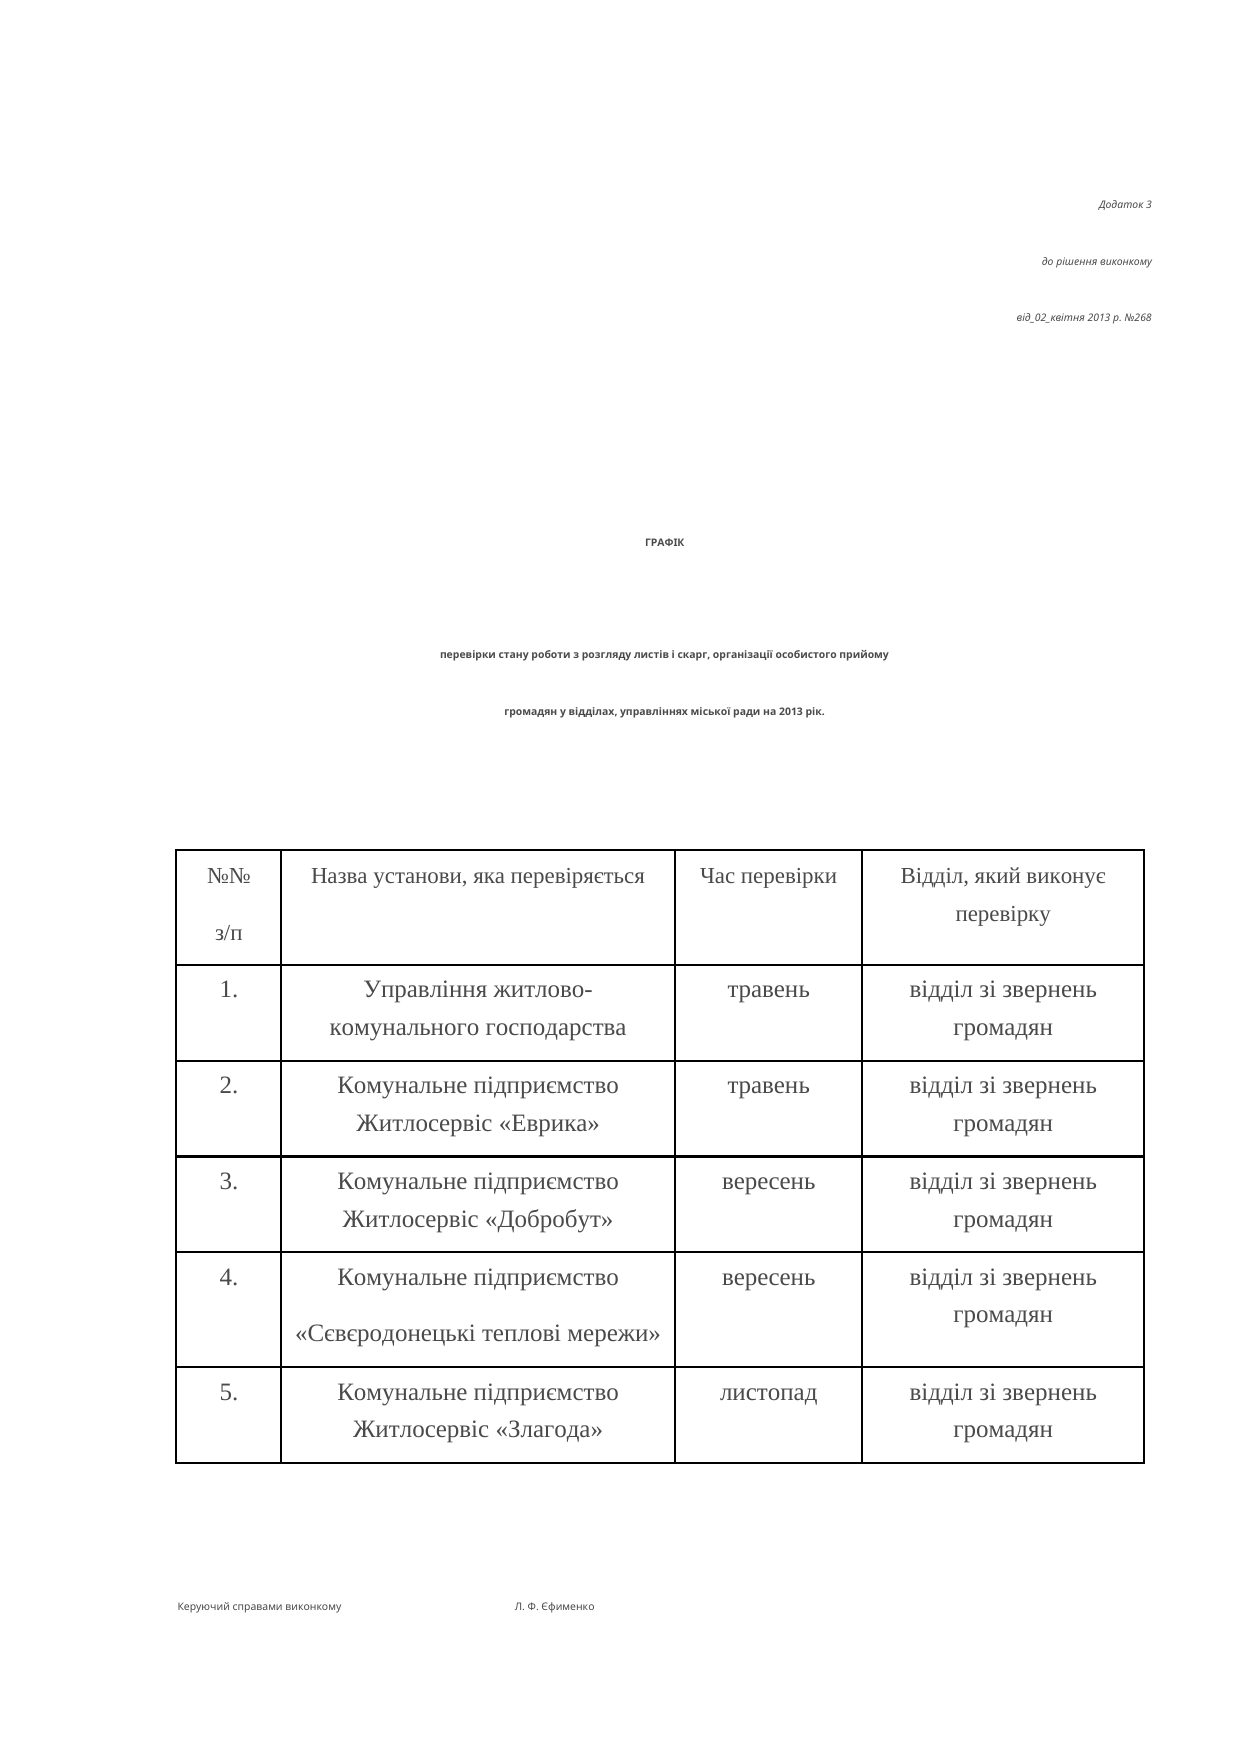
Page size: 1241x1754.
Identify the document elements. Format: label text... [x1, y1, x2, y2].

text перевірки стану роботи з розгляду листів і скарг, організації особистого прийому [177, 624, 1152, 662]
table_cell 3. [177, 1158, 280, 1251]
table_cell 2. [177, 1062, 280, 1155]
text громадян у відділах, управліннях міської ради на 2013 рік. [177, 680, 1152, 718]
text від_02_квітня 2013 р. №268 [177, 287, 1152, 324]
table_cell Управління житлово-комунального господарства [282, 966, 674, 1059]
table_cell відділ зі звернень громадян [863, 966, 1143, 1059]
table_header Час перевірки [676, 851, 861, 964]
table_cell Комунальне підприємство Житлосервіс «Добробут» [282, 1158, 674, 1251]
table_cell 1. [177, 966, 280, 1059]
text Керуючий справами виконкому Л. Ф. Єфименко [177, 1576, 1152, 1614]
table_cell травень [676, 1062, 861, 1155]
table_header №№ з/п [177, 851, 280, 964]
table_cell відділ зі звернень громадян [863, 1253, 1143, 1366]
table_cell Комунальне підприємство Житлосервіс «Злагода» [282, 1368, 674, 1462]
table_cell Комунальне підприємство «Сєвєродонецькі теплові мережи» [282, 1253, 674, 1366]
text Додаток 3 [796, 174, 1152, 212]
table_cell вересень [676, 1158, 861, 1251]
table_cell 4. [177, 1253, 280, 1366]
text до рішення виконкому [177, 230, 1152, 268]
table_header Відділ, який виконує перевірку [863, 851, 1143, 964]
table_cell 5. [177, 1368, 280, 1462]
table_cell травень [676, 966, 861, 1059]
table_cell вересень [676, 1253, 861, 1366]
table_header Назва установи, яка перевіряється [282, 851, 674, 964]
text ГРАФІК [177, 512, 1152, 549]
table_cell листопад [676, 1368, 861, 1462]
table_cell відділ зі звернень громадян [863, 1062, 1143, 1155]
table_cell відділ зі звернень громадян [863, 1158, 1143, 1251]
table_cell відділ зі звернень громадян [863, 1368, 1143, 1462]
table_cell Комунальне підприємство Житлосервіс «Еврика» [282, 1062, 674, 1155]
